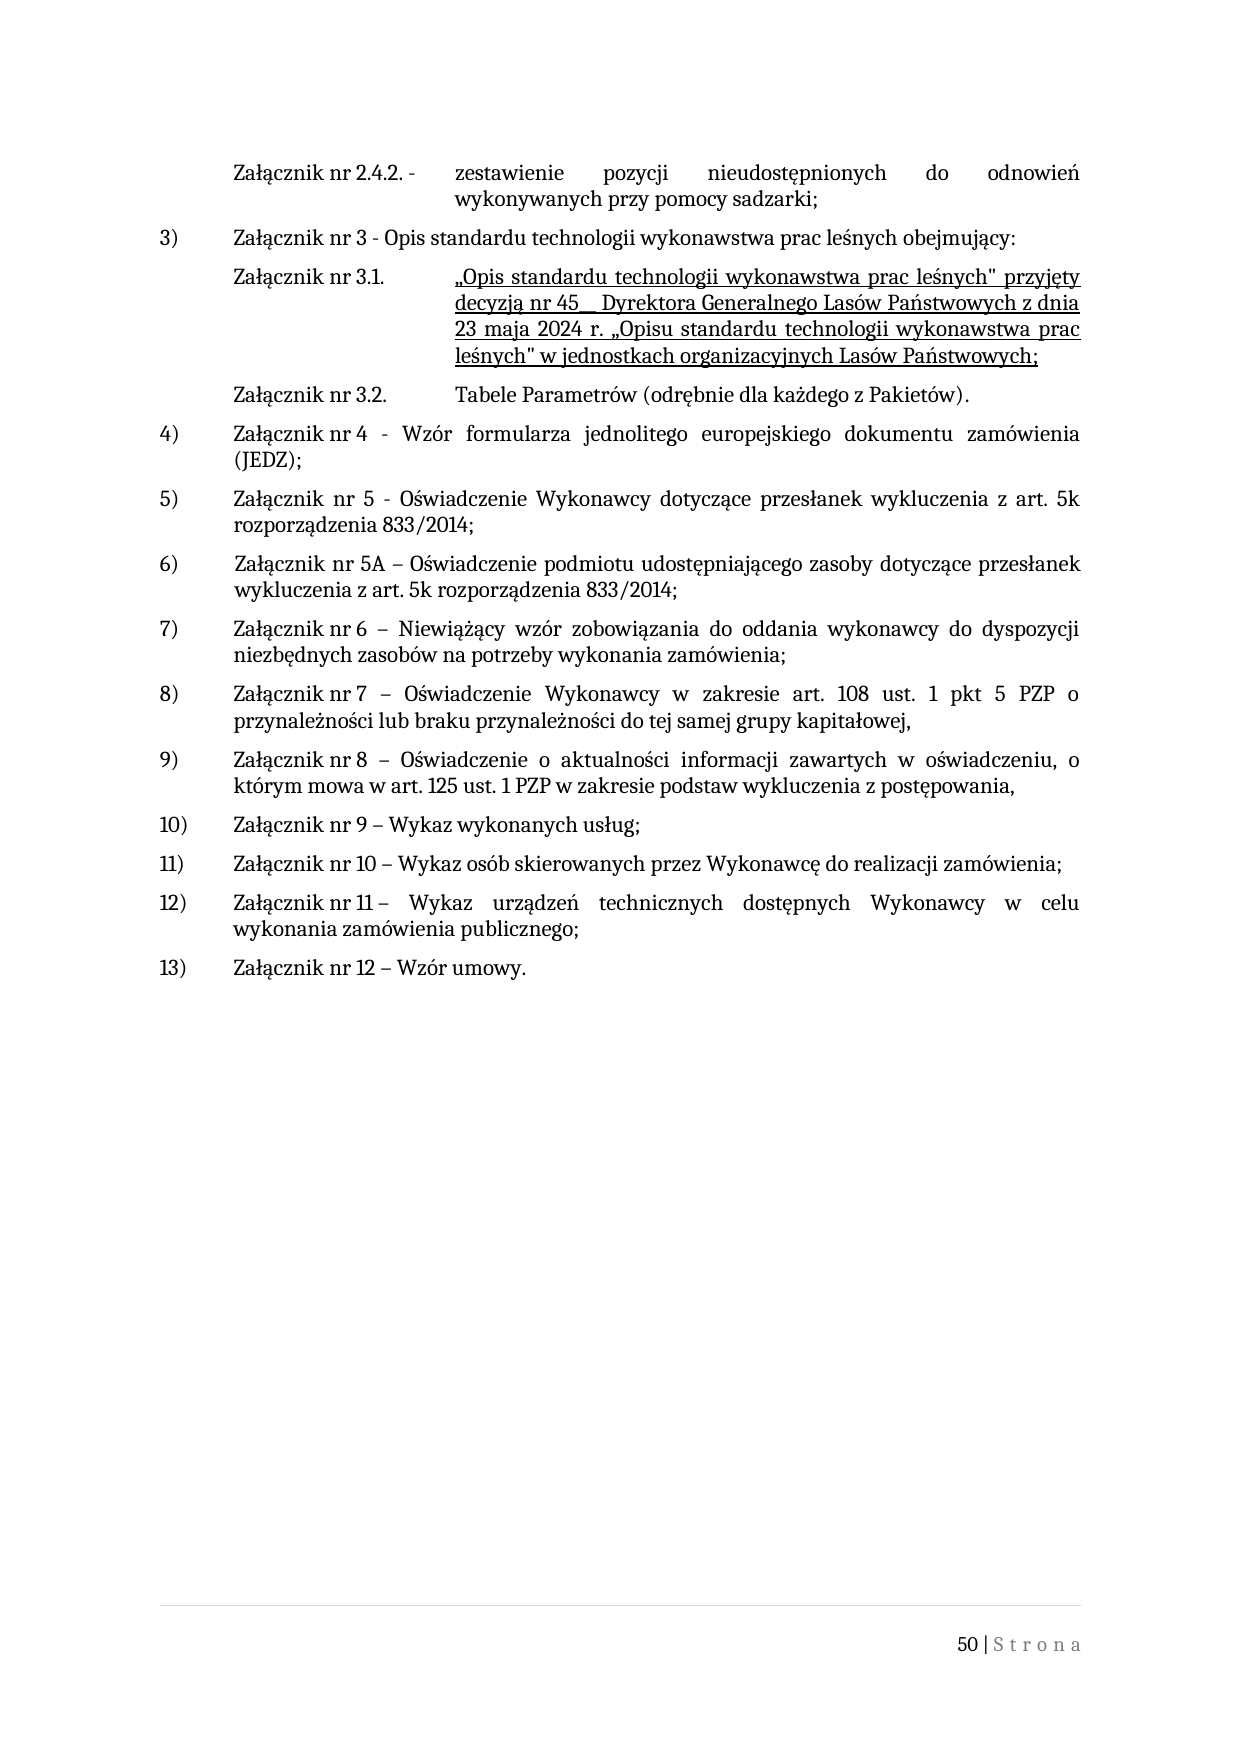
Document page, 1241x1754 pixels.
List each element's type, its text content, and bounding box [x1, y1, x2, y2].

list Załącznik nr 10 – Wykaz osób skierowanych przez Wykonawcę do realizacji zamówienia; [159, 850, 1081, 877]
list Załącznik nr 4 - Wzór formularza jednolitego europejskiego dokumentu zamówienia (JEDZ); [159, 420, 1081, 473]
text Załącznik nr 2.4.2. - zestawienie pozycji nieudostępnionych do odnowień wykonywanych przy pomocy sadzarki; [233, 159, 1081, 212]
text Załącznik nr 3.1. „Opis standardu technologii wykonawstwa prac leśnych" przyjęty decyzją nr 45__ Dyrektora Generalnego Lasów Państwowych z dnia 23 maja 2024 r. „Opisu standardu technologii wykonawstwa prac leśnych" w jednostkach organizacyjnych Lasów Państwowych; [233, 263, 1081, 369]
list Załącznik nr 12 – Wzór umowy. [159, 954, 1081, 981]
list Załącznik nr 11 – Wykaz urządzeń technicznych dostępnych Wykonawcy w celu wykonania zamówienia publicznego; [159, 889, 1081, 942]
list Załącznik nr 6 – Niewiążący wzór zobowiązania do oddania wykonawcy do dyspozycji niezbędnych zasobów na potrzeby wykonania zamówienia; [159, 616, 1081, 669]
list Załącznik nr 7 – Oświadczenie Wykonawcy w zakresie art. 108 ust. 1 pkt 5 PZP o przynależności lub braku przynależności do tej samej grupy kapitałowej, [159, 681, 1081, 734]
list Załącznik nr 5 - Oświadczenie Wykonawcy dotyczące przesłanek wykluczenia z art. 5k rozporządzenia 833/2014; [159, 486, 1081, 538]
list Załącznik nr 8 – Oświadczenie o aktualności informacji zawartych w oświadczeniu, o którym mowa w art. 125 ust. 1 PZP w zakresie podstaw wykluczenia z postępowania, [159, 746, 1081, 799]
list Załącznik nr 9 – Wykaz wykonanych usług; [159, 812, 1081, 838]
text Załącznik nr 3.2. Tabele Parametrów (odrębnie dla każdego z Pakietów). [233, 381, 1081, 408]
list Załącznik nr 5A – Oświadczenie podmiotu udostępniającego zasoby dotyczące przesłanek wykluczenia z art. 5k rozporządzenia 833/2014; [159, 551, 1081, 603]
list Załącznik nr 3 - Opis standardu technologii wykonawstwa prac leśnych obejmujący: [159, 225, 1081, 251]
